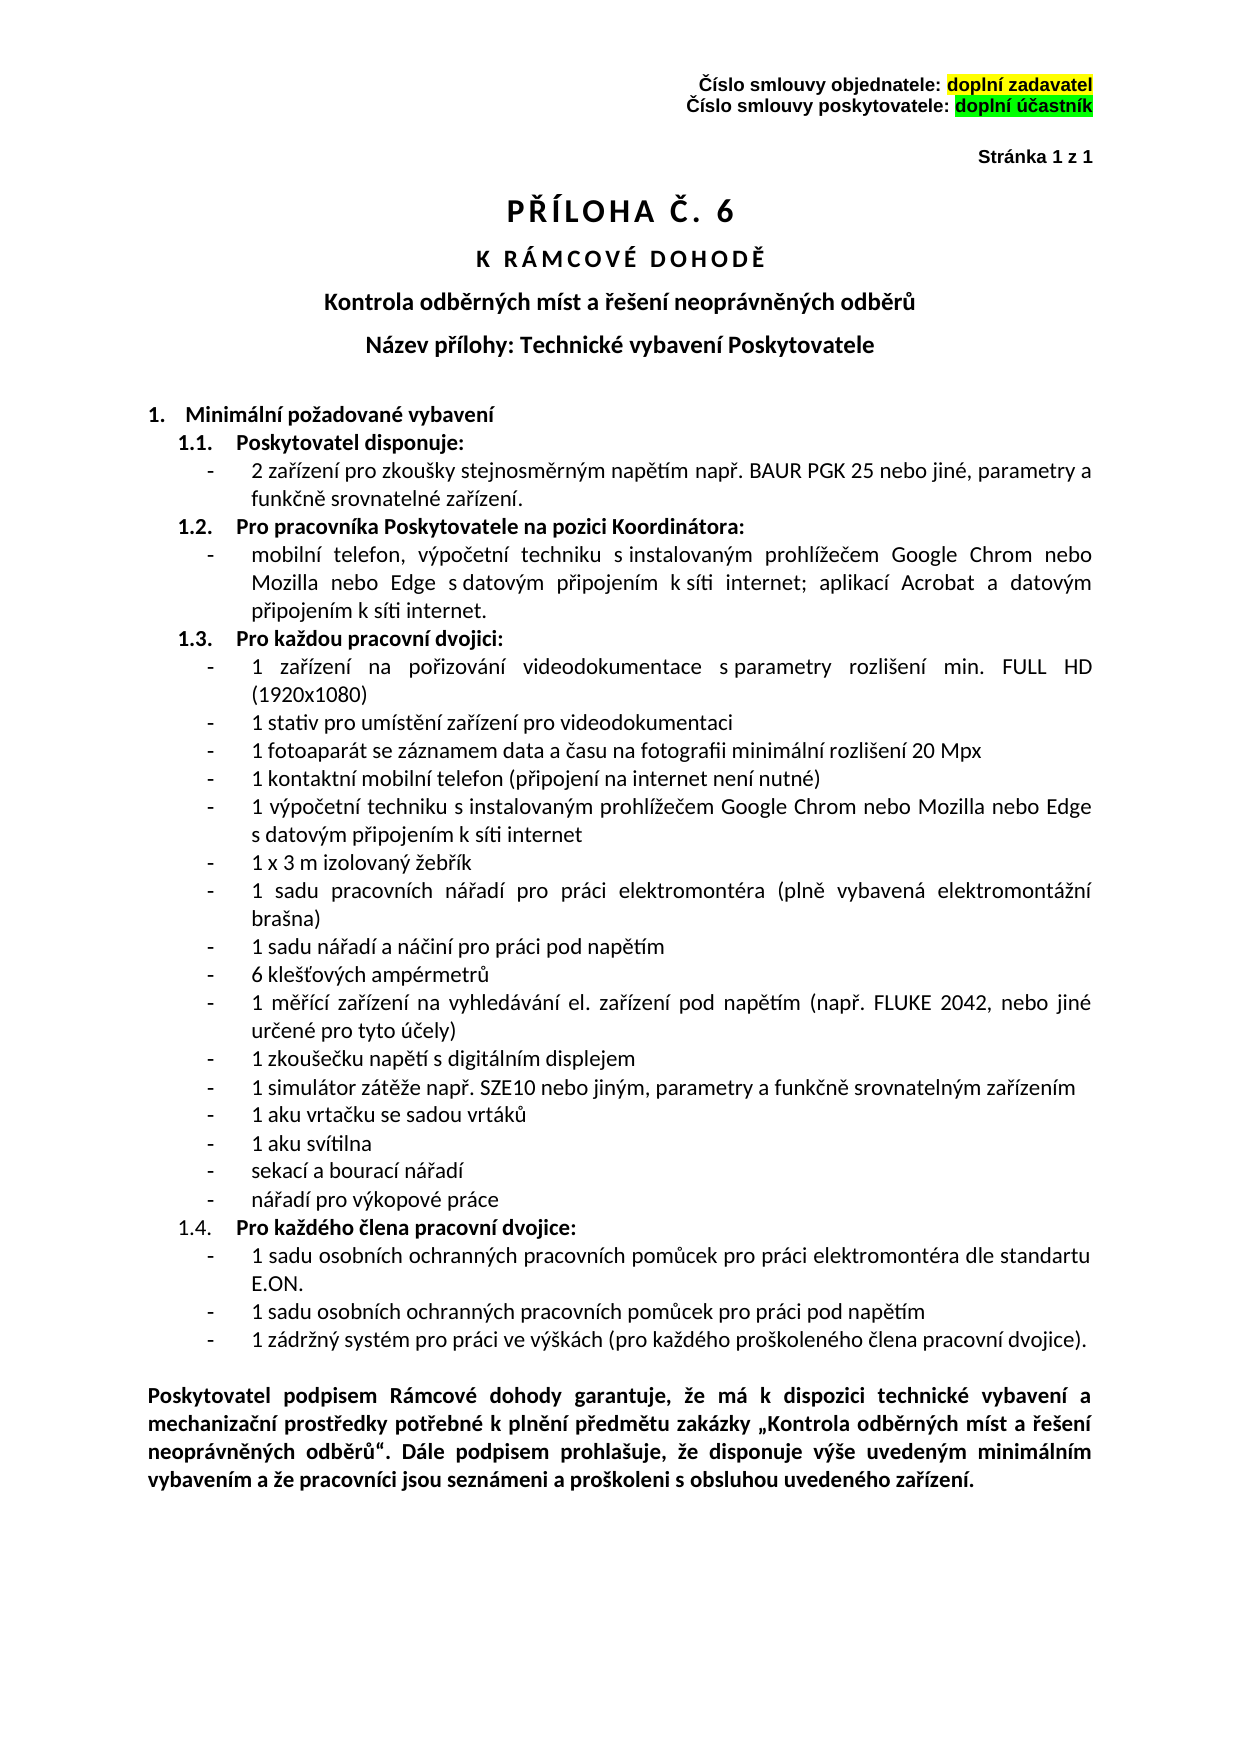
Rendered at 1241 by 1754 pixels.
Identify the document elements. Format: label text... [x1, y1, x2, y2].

list nářadí pro výkopové práce [207, 1185, 1093, 1213]
text Kontrola odběrných míst a řešení neoprávněných odběrů [148, 286, 1093, 317]
list sekací a bourací nářadí [207, 1157, 1093, 1185]
list 1 aku svítilna [207, 1129, 1093, 1157]
text K Rámcové dohodě [148, 243, 1093, 273]
list 1 měřící zařízení na vyhledávání el. zařízení pod napětím (např. FLUKE 2042, nebo jiné určené pro tyto účely) [207, 988, 1093, 1044]
list 1 sadu pracovních nářadí pro práci elektromontéra (plně vybavená elektromontážní brašna) [207, 876, 1093, 932]
list 1 zádržný systém pro práci ve výškách (pro každého proškoleného člena pracovní dvojice). [207, 1325, 1093, 1353]
list 1 fotoaparát se záznamem data a času na fotografii minimální rozlišení 20 Mpx [207, 736, 1093, 764]
list Minimální požadované vybavení [148, 400, 1093, 428]
text Poskytovatel podpisem Rámcové dohody garantuje, že má k dispozici technické vybavení a mechanizační prostředky potřebné k plnění předmětu zakázky „Kontrola odběrných míst a řešení neoprávněných odběrů“. Dále podpisem prohlašuje, že disponuje výše uvedeným minimálním vybavením a že pracovníci jsou seznámeni a proškoleni s obsluhou uvedeného zařízení. [148, 1381, 1093, 1493]
list mobilní telefon, výpočetní techniku s instalovaným prohlížečem Google Chrom nebo Mozilla nebo Edge s datovým připojením k síti internet; aplikací Acrobat a datovým připojením k síti internet. [207, 540, 1093, 624]
list 1 sadu osobních ochranných pracovních pomůcek pro práci elektromontéra dle standartu E.ON. [207, 1241, 1093, 1297]
list 1 kontaktní mobilní telefon (připojení na internet není nutné) [207, 764, 1093, 792]
list 1 zkoušečku napětí s digitálním displejem [207, 1044, 1093, 1073]
list 1 simulátor zátěže např. SZE10 nebo jiným, parametry a funkčně srovnatelným zařízením [207, 1073, 1093, 1101]
list 6 klešťových ampérmetrů [207, 961, 1093, 988]
list 1 stativ pro umístění zařízení pro videodokumentaci [207, 708, 1093, 736]
list Pro každého člena pracovní dvojice: [177, 1213, 1093, 1241]
list 1 výpočetní techniku s instalovaným prohlížečem Google Chrom nebo Mozilla nebo Edge s datovým připojením k síti internet [207, 792, 1093, 848]
list 1 x 3 m izolovaný žebřík [207, 848, 1093, 876]
text Příloha č. 6 [148, 190, 1093, 231]
list 1 zařízení na pořizování videodokumentace s parametry rozlišení min. FULL HD (1920x1080) [207, 652, 1093, 708]
list 1 sadu nářadí a náčiní pro práci pod napětím [207, 932, 1093, 961]
text Název přílohy: Technické vybavení Poskytovatele [148, 329, 1093, 359]
list Poskytovatel disponuje: [177, 428, 1093, 456]
list Pro každou pracovní dvojici: [177, 624, 1093, 652]
list 1 sadu osobních ochranných pracovních pomůcek pro práci pod napětím [207, 1297, 1093, 1325]
list Pro pracovníka Poskytovatele na pozici Koordinátora: [177, 512, 1093, 540]
list 1 aku vrtačku se sadou vrtáků [207, 1101, 1093, 1129]
list 2 zařízení pro zkoušky stejnosměrným napětím např. BAUR PGK 25 nebo jiné, parametry a funkčně srovnatelné zařízení. [207, 456, 1093, 512]
